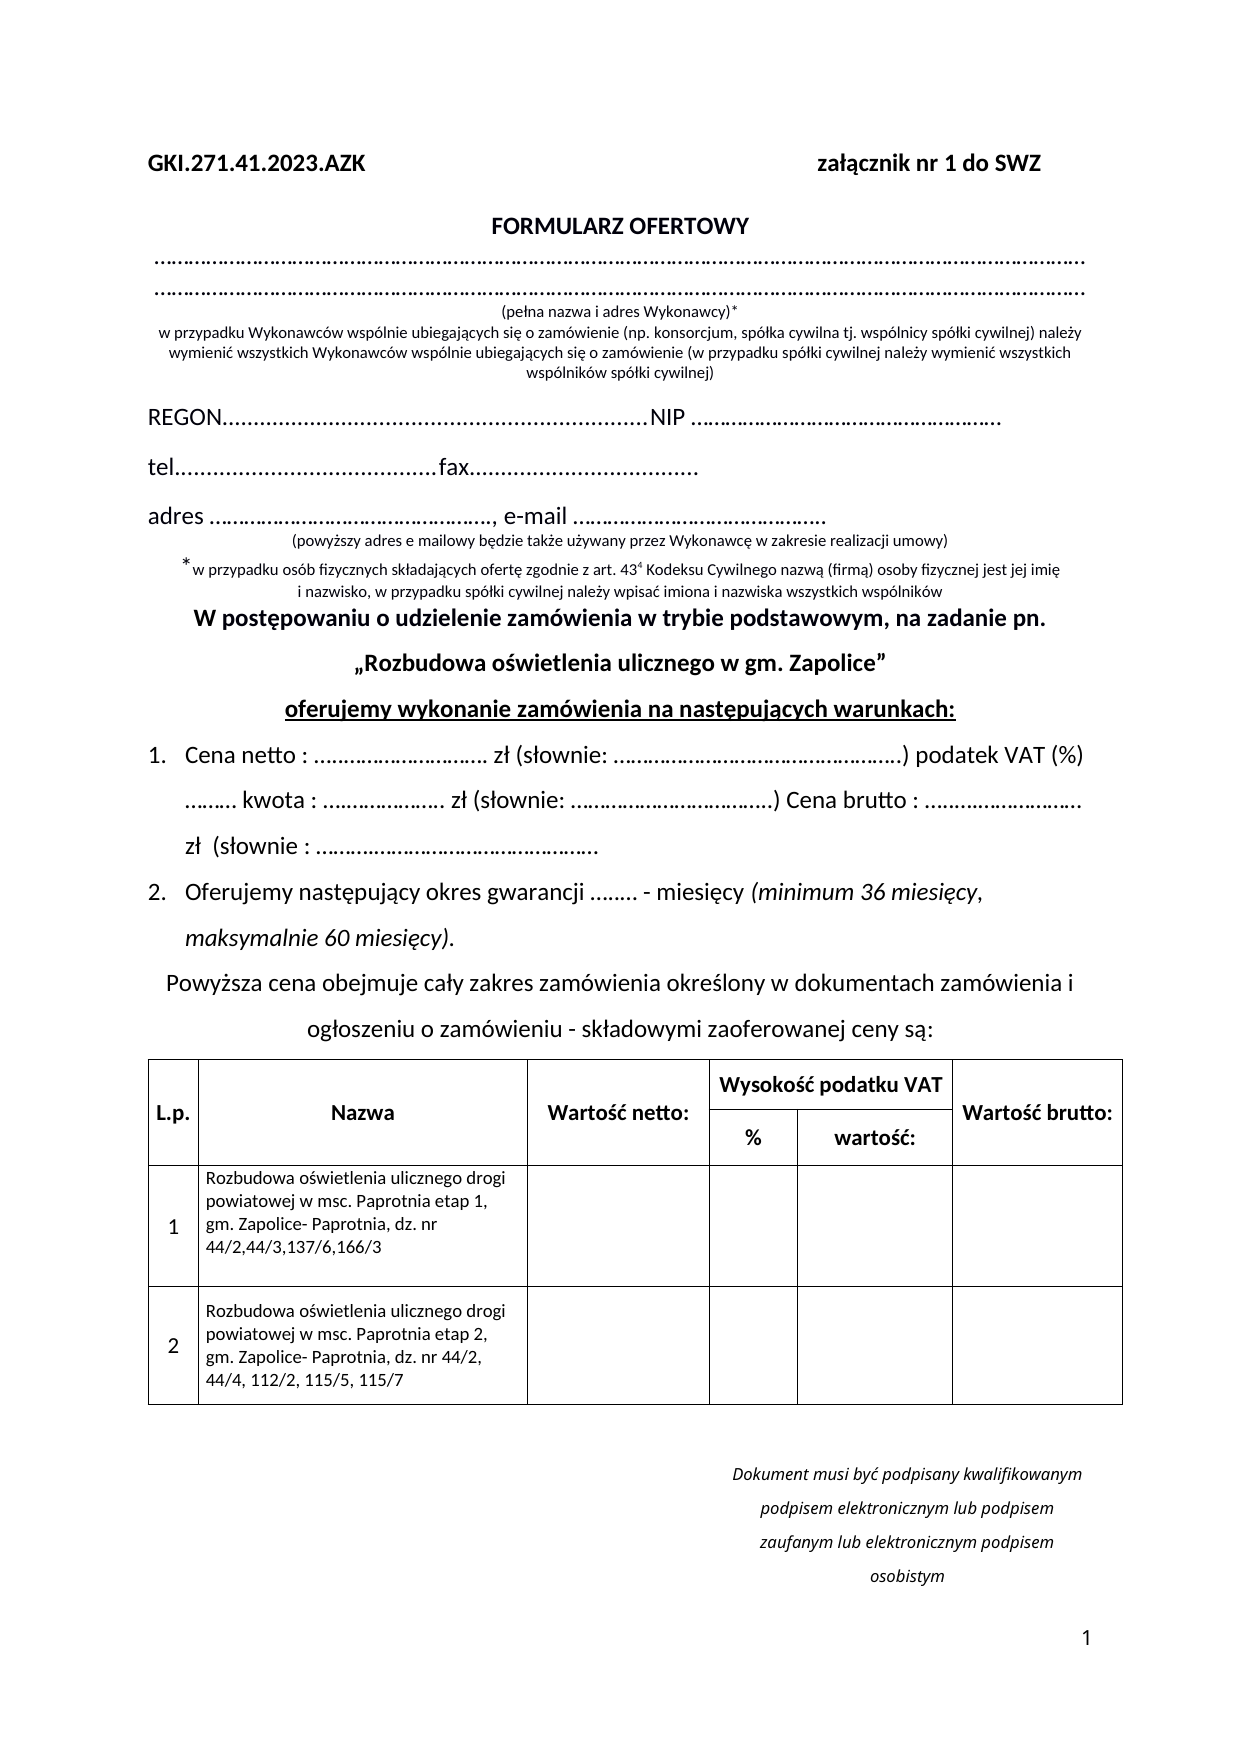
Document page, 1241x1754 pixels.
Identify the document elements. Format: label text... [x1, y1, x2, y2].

text tel. fax. [148, 451, 1093, 481]
table_cell 2 [149, 1287, 198, 1404]
table_cell [710, 1287, 797, 1404]
table_cell [798, 1287, 952, 1404]
table_cell [710, 1166, 797, 1286]
table_header Wartość netto: [528, 1060, 709, 1165]
text GKI.271.41.2023.AZK załącznik nr 1 do SWZ [148, 148, 1093, 178]
text FORMULARZ OFERTOWY [148, 210, 1093, 241]
table_header Wartość brutto: [953, 1060, 1122, 1165]
table_header Wysokość podatku VAT [710, 1060, 952, 1109]
list Cena netto : …..……………………. zł (słownie: …………………………………………..) podatek VAT (%) ……… kwota : ….…………….. zł (słownie: ……………………………..) Cena brutto : …..….……………… zł (słownie : ……….………………………………… [148, 739, 1093, 861]
table_cell Rozbudowa oświetlenia ulicznego drogi powiatowej w msc. Paprotnia etap 2, gm. Zapolice- Paprotnia, dz. nr 44/2, 44/4, 112/2, 115/5, 115/7 [199, 1287, 527, 1404]
text REGON NIP ……………………………………………… [148, 402, 1093, 432]
table_cell [798, 1166, 952, 1286]
text (powyższy adres e mailowy będzie także używany przez Wykonawcę w zakresie realizacji umowy) [148, 531, 1093, 551]
table_cell % [710, 1110, 797, 1165]
table_cell Rozbudowa oświetlenia ulicznego drogi powiatowej w msc. Paprotnia etap 1, gm. Zapolice- Paprotnia, dz. nr 44/2,44/3,137/6,166/3 [199, 1166, 527, 1286]
table_header L.p. [149, 1060, 198, 1165]
text adres …………………………………………., e-mail …………………………………….. [148, 500, 1093, 531]
text oferujemy wykonanie zamówienia na następujących warunkach: [148, 693, 1093, 724]
text W postępowaniu o udzielenie zamówienia w trybie podstawowym, na zadanie pn. [148, 602, 1093, 632]
table_header Nazwa [199, 1060, 527, 1165]
table_cell [953, 1166, 1122, 1286]
text „Rozbudowa oświetlenia ulicznego w gm. Zapolice” [148, 647, 1093, 678]
table_cell [528, 1166, 709, 1286]
text *w przypadku osób fizycznych składających ofertę zgodnie z art. 434 Kodeksu Cywilnego nazwą (firmą) osoby fizycznej jest jej imię i nazwisko, w przypadku spółki cywilnej należy wpisać imiona i nazwiska wszystkich wspólników [148, 551, 1093, 602]
text w przypadku Wykonawców wspólnie ubiegających się o zamówienie (np. konsorcjum, spółka cywilna tj. wspólnicy spółki cywilnej) należy wymienić wszystkich Wykonawców wspólnie ubiegających się o zamówienie (w przypadku spółki cywilnej należy wymienić wszystkich wspólników spółki cywilnej) [148, 322, 1093, 383]
table_cell wartość: [798, 1110, 952, 1165]
table_cell [953, 1287, 1122, 1404]
text (pełna nazwa i adres Wykonawcy)* [148, 302, 1093, 322]
table_cell [528, 1287, 709, 1404]
list Oferujemy następujący okres gwarancji …..… - miesięcy (minimum 36 miesięcy, maksymalnie 60 miesięcy). [148, 876, 1093, 952]
text Powyższa cena obejmuje cały zakres zamówienia określony w dokumentach zamówienia i ogłoszeniu o zamówieniu - składowymi zaoferowanej ceny są: [148, 968, 1093, 1044]
table_cell 1 [149, 1166, 198, 1286]
text ……………………………………………………………………………………………………………………………………………………………………………………………………………………………………………………………………………………………… [148, 241, 1093, 302]
